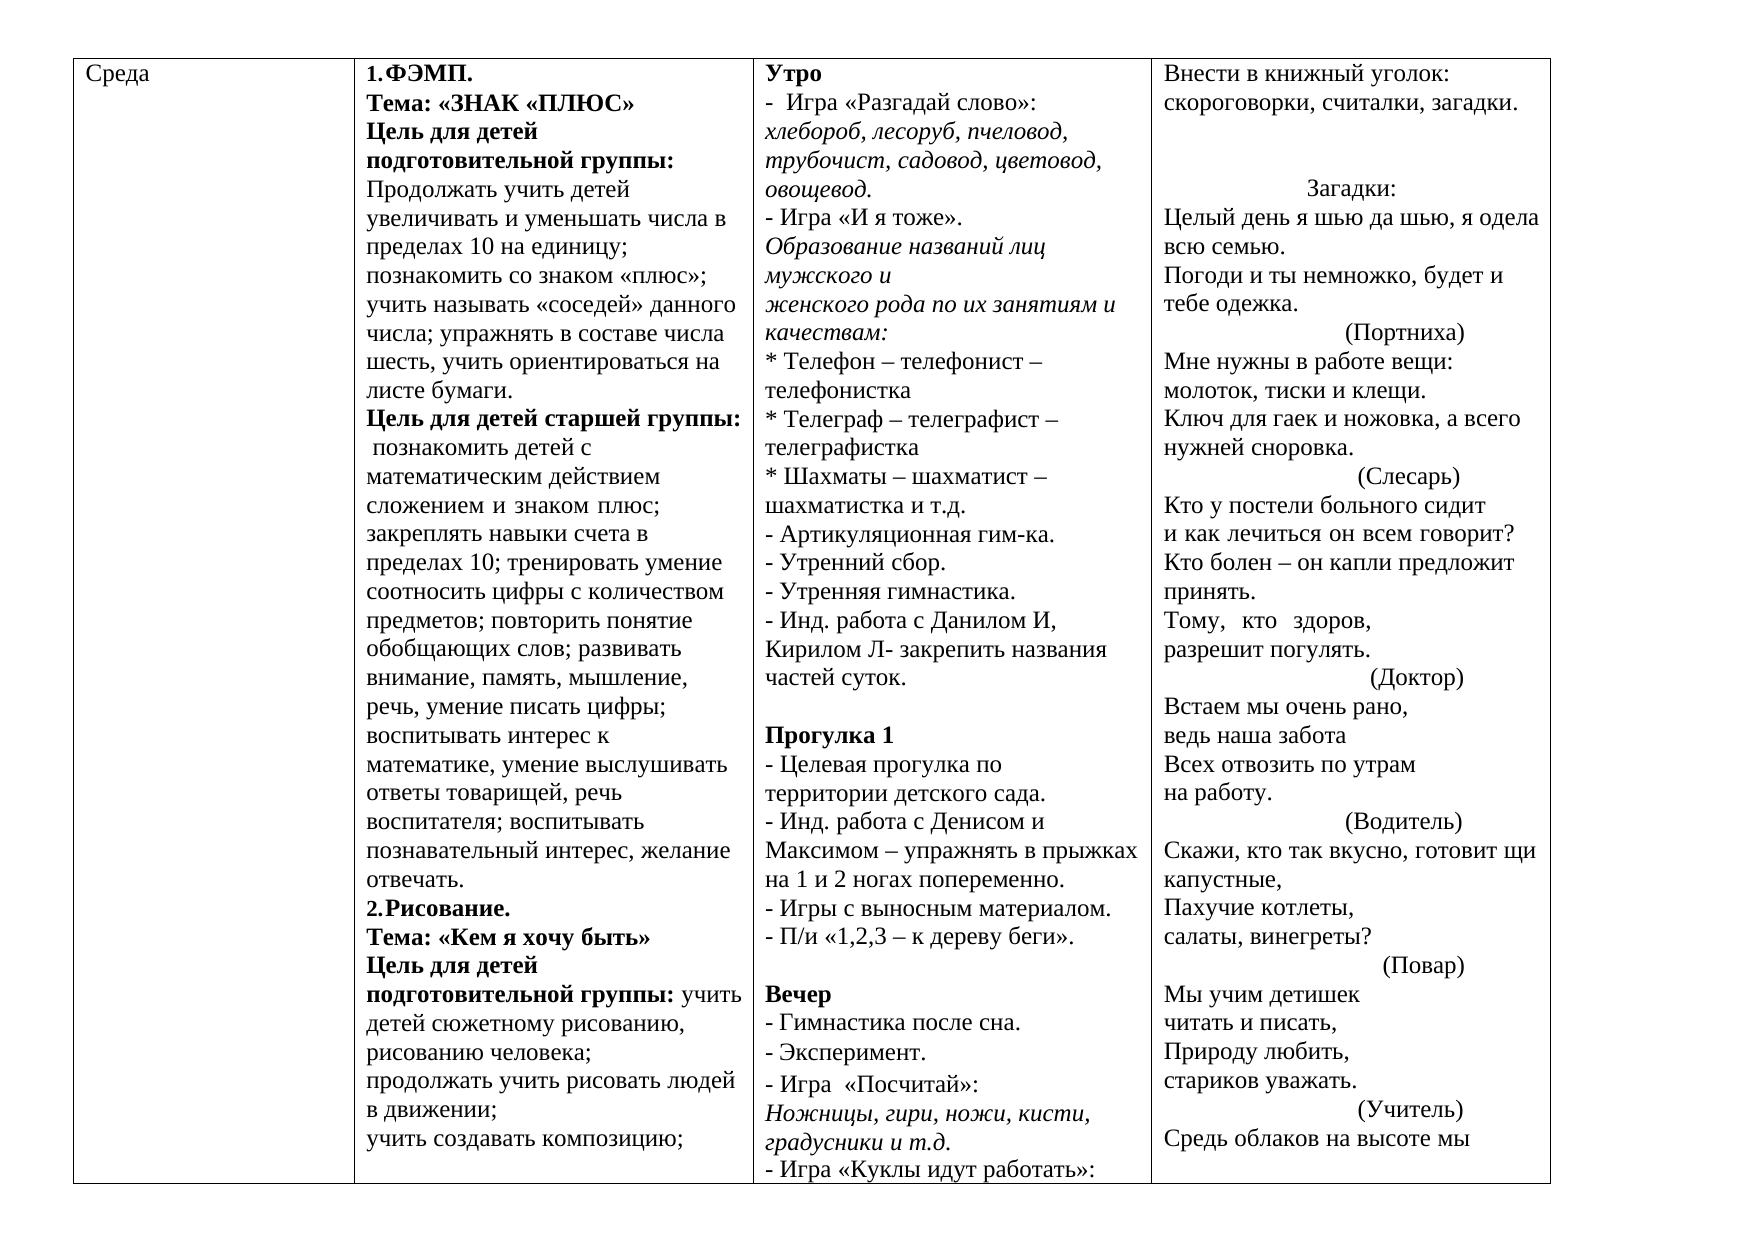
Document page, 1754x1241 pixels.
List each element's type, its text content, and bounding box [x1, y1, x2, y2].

table_header Внести в книжный уголок: скороговорки, считалки, загадки. Загадки: Целый день я шью да шью, я одела всю семью. Погоди и ты немножко, будет и тебе одежка. (Портниха) Мне нужны в работе вещи: молоток, тиски и клещи. Ключ для гаек и ножовка, а всего нужней сноровка. (Слесарь) Кто у постели больного сидит и как лечиться он всем говорит? Кто болен – он капли предложит принять. Тому, кто здоров, разрешит погулять. (Доктор) Встаем мы очень рано, ведь наша забота Всех отвозить по утрам на работу. (Водитель) Скажи, кто так вкусно, готовит щи капустные, Пахучие котлеты, салаты, винегреты? (Повар) Мы учим детишек читать и писать, Природу любить, стариков уважать. (Учитель) Средь облаков на высоте мы [1152, 59, 1550, 1183]
table_header Среда [74, 59, 354, 1183]
table_header Утро Игра «Разгадай слово»: хлебороб, лесоруб, пчеловод, трубочист, садовод, цветовод, овощевод. Игра «И я тоже». Образование названий лиц мужского и женского рода по их занятиям и качествам: Телефон – телефонист – телефонистка Телеграф – телеграфист – телеграфистка Шахматы – шахматист – шахматистка и т.д. Артикуляционная гим-ка. Утренний сбор. Утренняя гимнастика. Инд. работа с Данилом И, Кирилом Л- закрепить названия частей суток. Прогулка 1 Целевая прогулка по территории детского сада. Инд. работа с Денисом и Максимом – упражнять в прыжках на 1 и 2 ногах попеременно. Игры с выносным материалом. П/и «1,2,3 – к дереву беги». Вечер Гимнастика после сна. Эксперимент. Игра «Посчитай»: Ножницы, гири, ножи, кисти, градусники и т.д. Игра «Куклы идут работать»: [754, 59, 1151, 1183]
table_header ФЭМП. Тема: «ЗНАК «ПЛЮС» Цель для детей подготовительной группы: Продолжать учить детей увеличивать и уменьшать числа в пределах 10 на единицу; познакомить со знаком «плюс»; учить называть «соседей» данного числа; упражнять в составе числа шесть, учить ориентироваться на листе бумаги. Цель для детей старшей группы: познакомить детей с математическим действием сложением и знаком плюс; закреплять навыки счета в пределах 10; тренировать умение соотносить цифры с количеством предметов; повторить понятие обобщающих слов; развивать внимание, память, мышление, речь, умение писать цифры; воспитывать интерес к математике, умение выслушивать ответы товарищей, речь воспитателя; воспитывать познавательный интерес, желание отвечать. Рисование. Тема: «Кем я хочу быть» Цель для детей подготовительной группы: учить детей сюжетному рисованию, рисованию человека; продолжать учить рисовать людей в движении; учить создавать композицию; [355, 59, 753, 1183]
